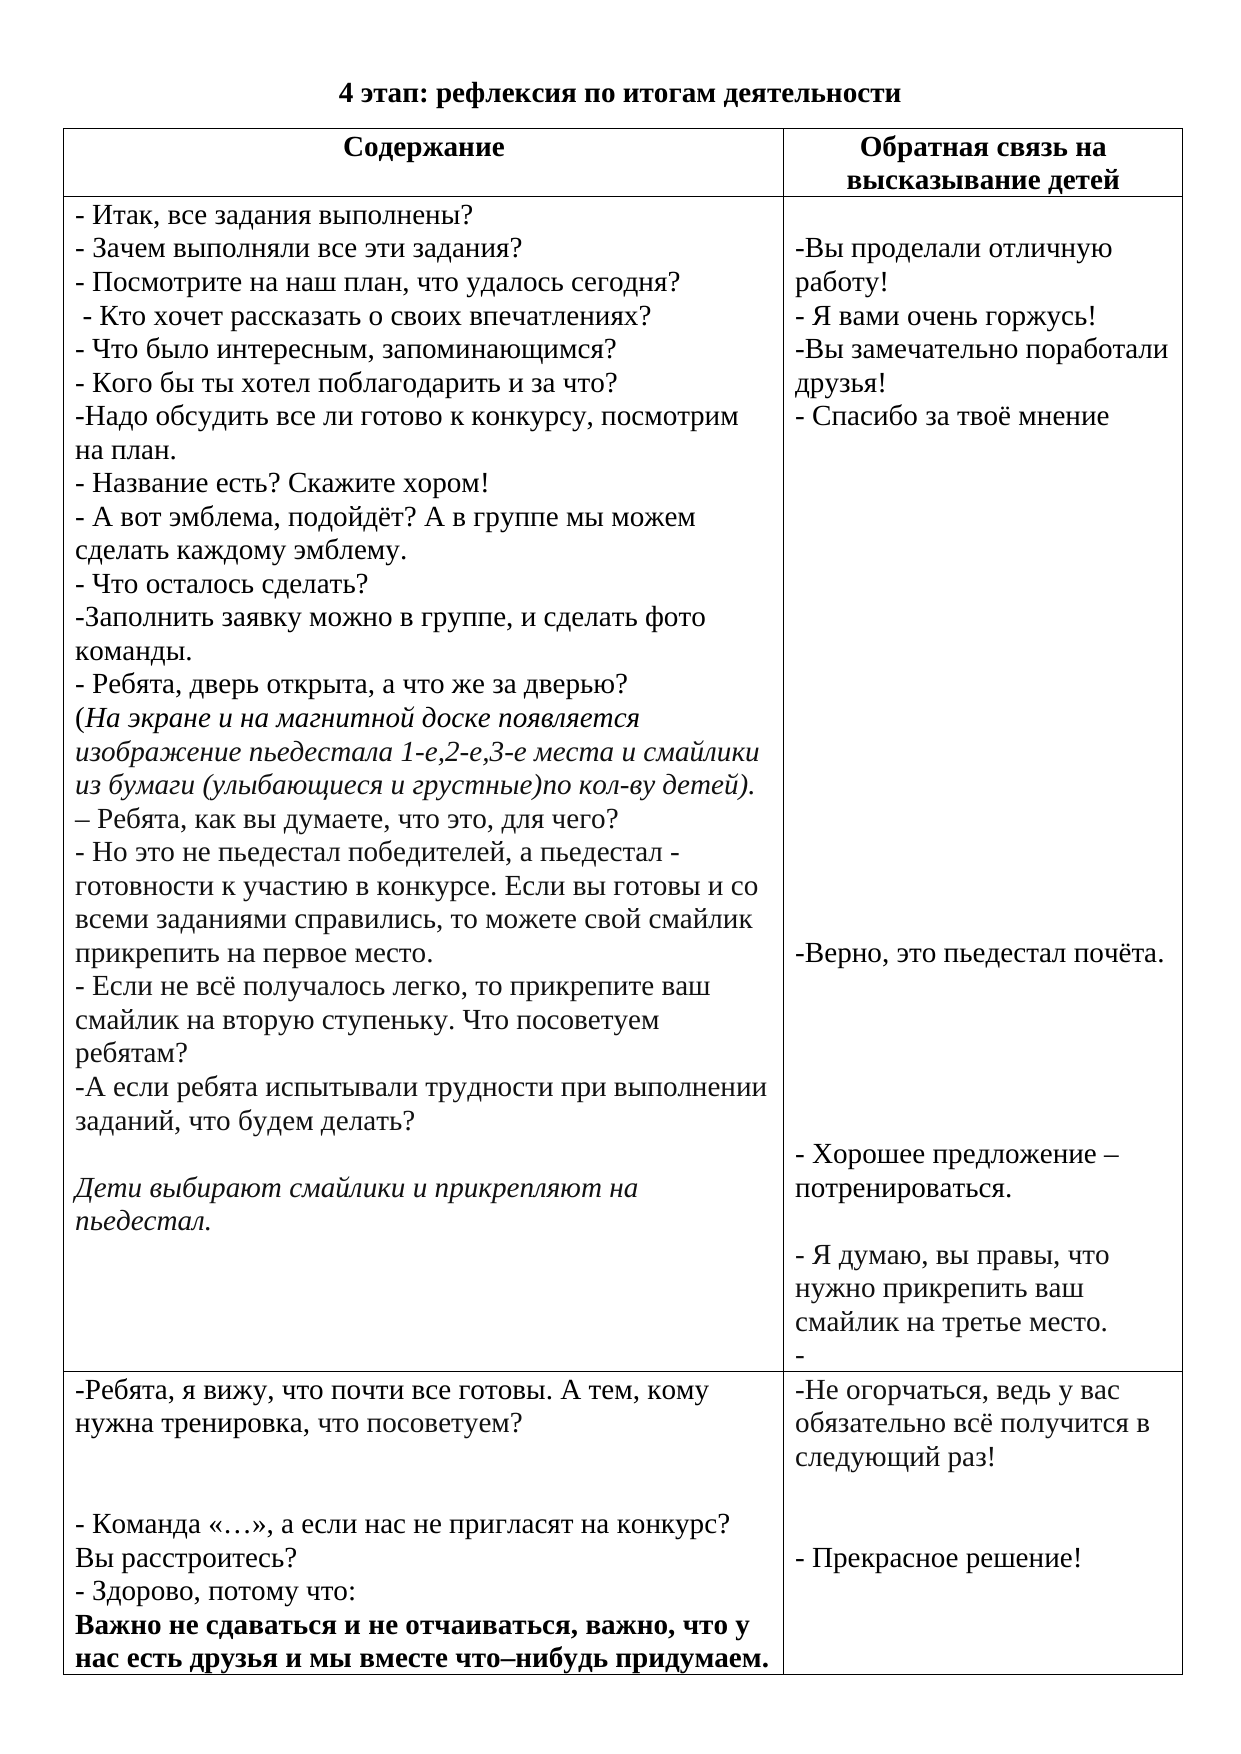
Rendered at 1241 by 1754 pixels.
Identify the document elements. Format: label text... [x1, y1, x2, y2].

table_cell -Вы проделали отличную работу! - Я вами очень горжусь! -Вы замечательно поработали друзья! - Спасибо за твоё мнение -Верно, это пьедестал почёта. - Хорошее предложение – потренироваться. - Я думаю, вы правы, что нужно прикрепить ваш смайлик на третье место. - [784, 197, 1182, 1371]
text 4 этап: рефлексия по итогам деятельности [75, 75, 1165, 108]
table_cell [64, 1372, 783, 1674]
table_header Содержание [64, 129, 783, 196]
table_header Обратная связь на высказывание детей [784, 129, 1182, 196]
table_cell - Итак, все задания выполнены? - Зачем выполняли все эти задания? - Посмотрите на наш план, что удалось сегодня? - Кто хочет рассказать о своих впечатлениях? - Что было интересным, запоминающимся? - Кого бы ты хотел поблагодарить и за что? -Надо обсудить все ли готово к конкурсу, посмотрим на план. - Название есть? Скажите хором! - А вот эмблема, подойдёт? А в группе мы можем сделать каждому эмблему. - Что осталось сделать? -Заполнить заявку можно в группе, и сделать фото команды. - Ребята, дверь открыта, а что же за дверью? (На экране и на магнитной доске появляется изображение пьедестала 1-е,2-е,3-е места и смайлики из бумаги (улыбающиеся и грустные)по кол-ву детей). – Ребята, как вы думаете, что это, для чего? - Но это не пьедестал победителей, а пьедестал - готовности к участию в конкурсе. Если вы готовы и со всеми заданиями справились, то можете свой смайлик прикрепить на первое место. - Если не всё получалось легко, то прикрепите ваш смайлик на вторую ступеньку. Что посоветуем ребятам? -А если ребята испытывали трудности при выполнении заданий, что будем делать? Дети выбирают смайлики и прикрепляют на пьедестал. [64, 197, 783, 1371]
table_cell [784, 1372, 1182, 1674]
